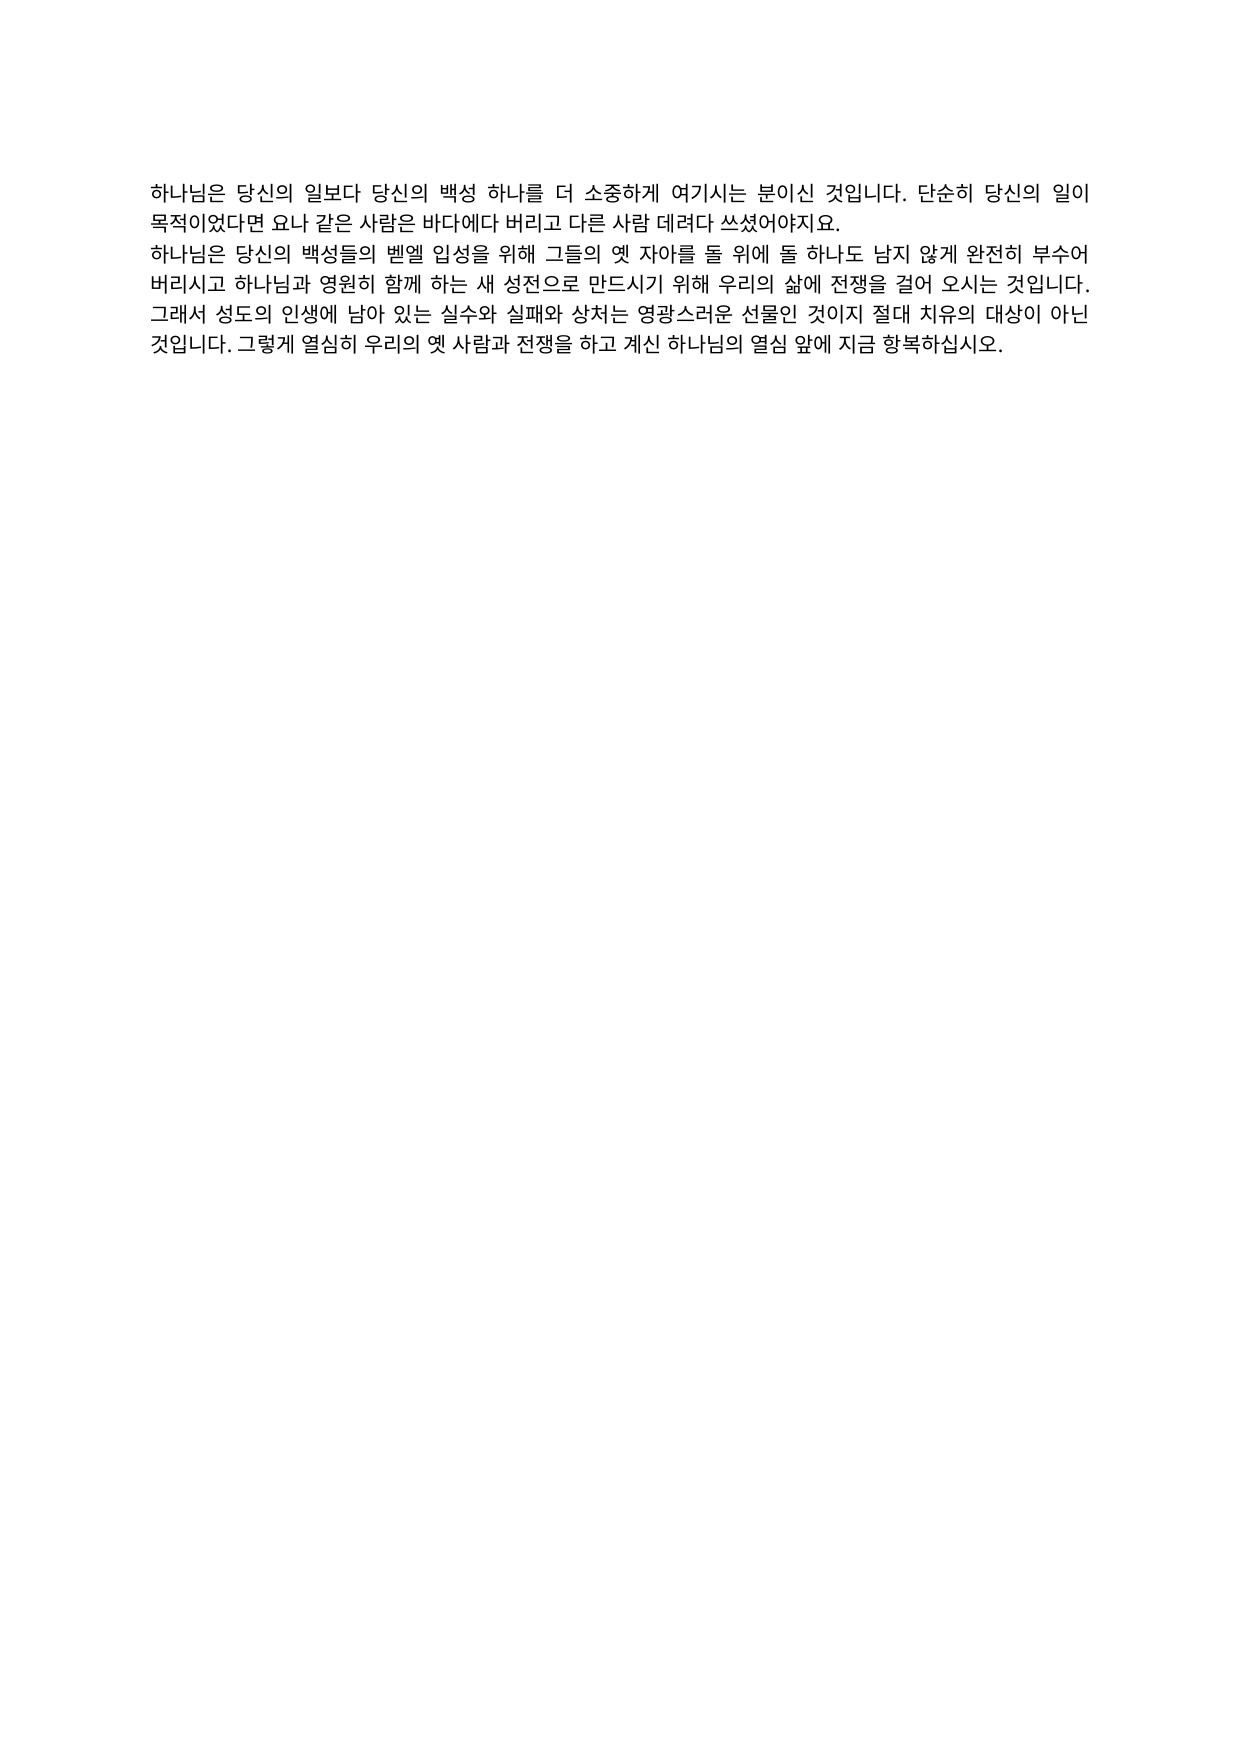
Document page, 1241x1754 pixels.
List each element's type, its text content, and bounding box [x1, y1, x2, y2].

text 하나님은 당신의 백성들의 벧엘 입성을 위해 그들의 옛 자아를 돌 위에 돌 하나도 남지 않게 완전히 부수어 버리시고 하나님과 영원히 함께 하는 새 성전으로 만드시기 위해 우리의 삶에 전쟁을 걸어 오시는 것입니다. 그래서 성도의 인생에 남아 있는 실수와 실패와 상처는 영광스러운 선물인 것이지 절대 치유의 대상이 아닌 것입니다. 그렇게 열심히 우리의 옛 사람과 전쟁을 하고 계신 하나님의 열심 앞에 지금 항복하십시오. [150, 238, 1090, 359]
text 하나님은 당신의 일보다 당신의 백성 하나를 더 소중하게 여기시는 분이신 것입니다. 단순히 당신의 일이 목적이었다면 요나 같은 사람은 바다에다 버리고 다른 사람 데려다 쓰셨어야지요. [150, 177, 1090, 238]
